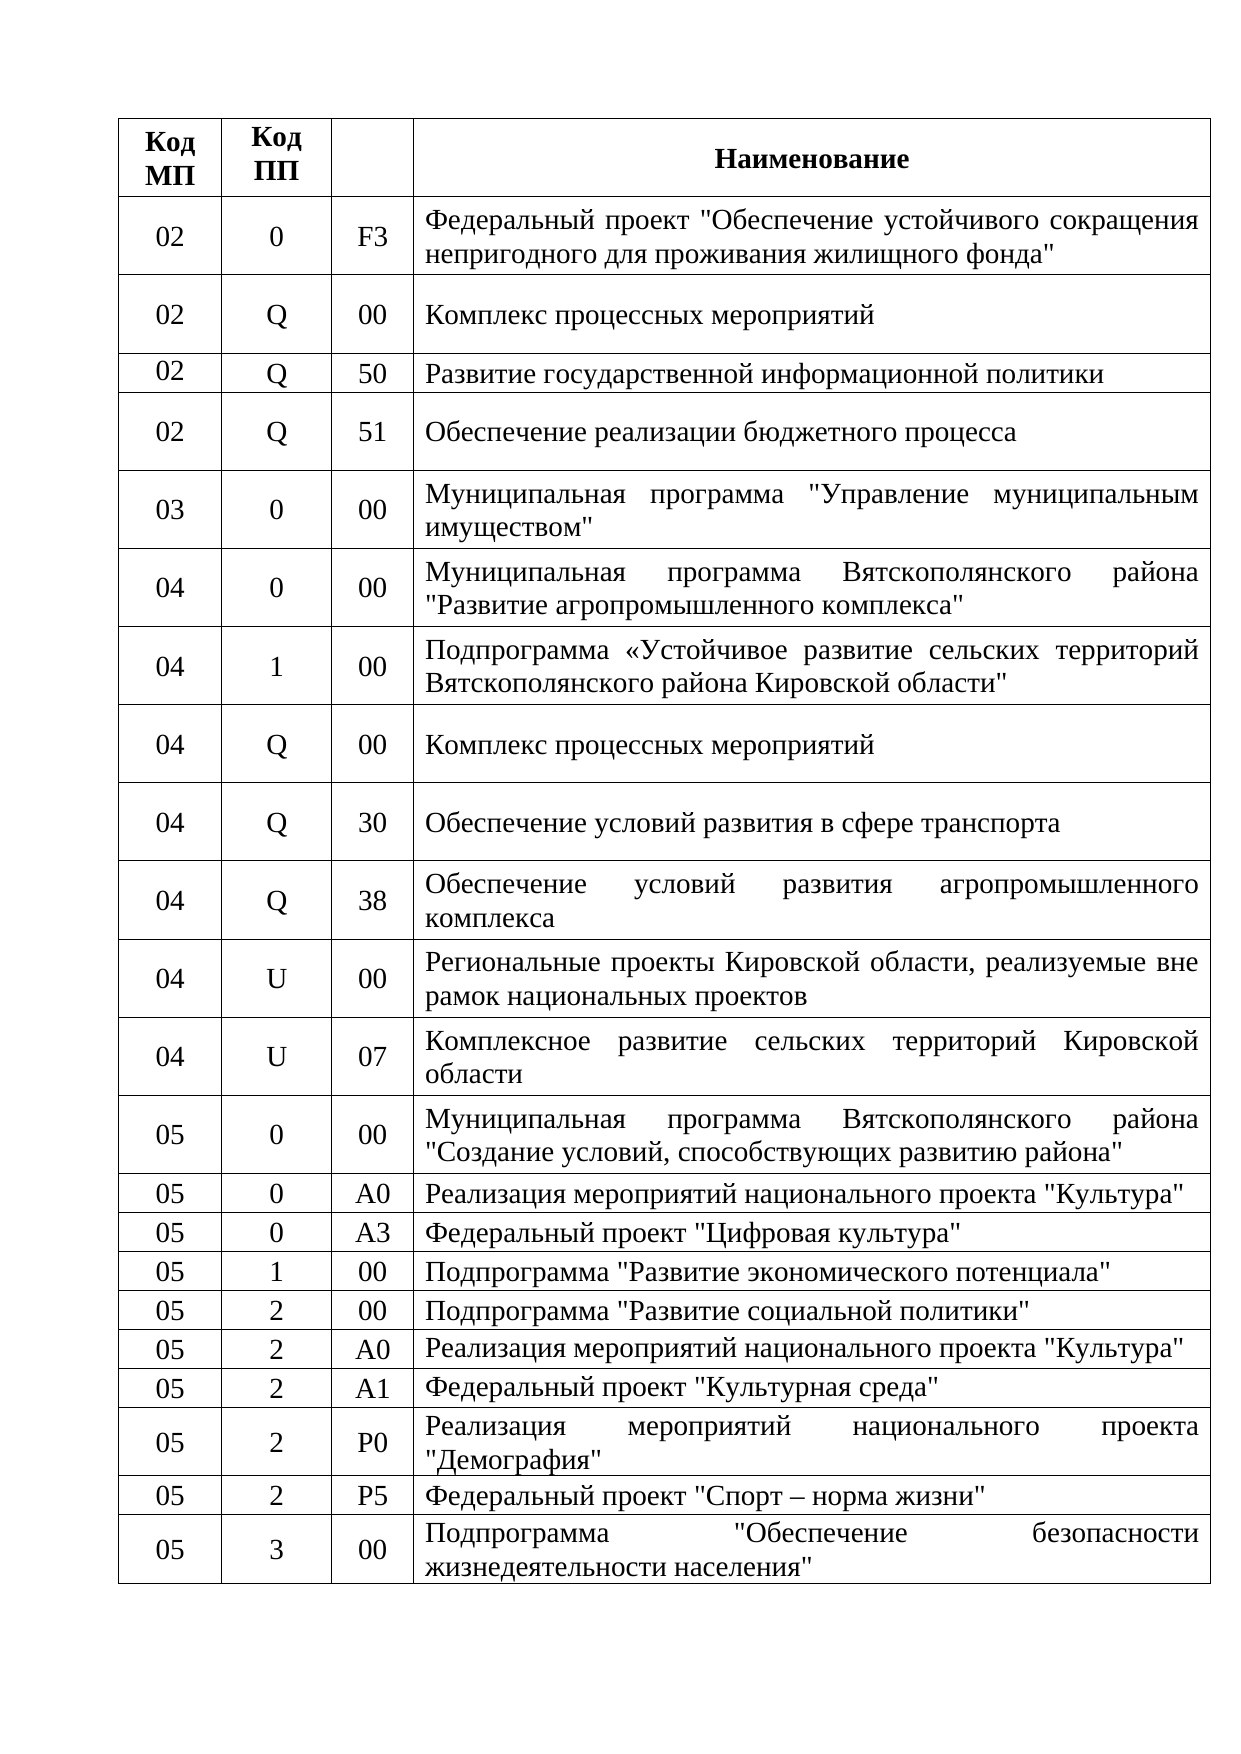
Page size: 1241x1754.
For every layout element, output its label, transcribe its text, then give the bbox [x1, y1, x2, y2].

table_cell 2 [222, 1330, 331, 1368]
table_cell 02 [119, 197, 221, 274]
table_cell Подпрограмма "Обеспечение безопасности жизнедеятельности населения" [414, 1515, 1210, 1582]
table_cell 51 [332, 393, 413, 470]
table_cell Комплекс процессных мероприятий [414, 705, 1210, 782]
table_cell 02 [119, 275, 221, 352]
table_cell F3 [332, 197, 413, 274]
table_cell 00 [332, 549, 413, 626]
table_cell Обеспечение реализации бюджетного процесса [414, 393, 1210, 470]
table_cell Q [222, 705, 331, 782]
table_cell 0 [222, 1213, 331, 1251]
table_cell 00 [332, 627, 413, 704]
table_cell Развитие государственной информационной политики [414, 354, 1210, 392]
table_header [332, 119, 413, 196]
table_cell A0 [332, 1330, 413, 1368]
table_cell Подпрограмма "Развитие социальной политики" [414, 1291, 1210, 1329]
table_cell 0 [222, 549, 331, 626]
table_cell 00 [332, 705, 413, 782]
table_cell Федеральный проект "Цифровая культура" [414, 1213, 1210, 1251]
table_cell Федеральный проект "Спорт – норма жизни" [414, 1476, 1210, 1514]
table_cell Федеральный проект "Обеспечение устойчивого сокращения непригодного для проживания жилищного фонда" [414, 197, 1210, 274]
table_cell Обеспечение условий развития в сфере транспорта [414, 783, 1210, 860]
table_cell 0 [222, 1174, 331, 1212]
table_cell 00 [332, 275, 413, 352]
table_cell 50 [332, 354, 413, 392]
table_cell A1 [332, 1369, 413, 1407]
table_cell Комплексное развитие сельских территорий Кировской области [414, 1018, 1210, 1095]
table_cell P0 [332, 1408, 413, 1475]
table_cell 02 [119, 393, 221, 470]
table_cell 00 [332, 1252, 413, 1290]
table_cell Муниципальная программа Вятскополянского района "Создание условий, способствующих развитию района" [414, 1096, 1210, 1173]
table_cell 30 [332, 783, 413, 860]
table_header Код ПП [222, 119, 331, 196]
table_cell 00 [332, 1515, 413, 1582]
table_cell 2 [222, 1291, 331, 1329]
table_cell Q [222, 861, 331, 938]
table_cell Федеральный проект "Культурная среда" [414, 1369, 1210, 1407]
table_cell 2 [222, 1408, 331, 1475]
table_cell A3 [332, 1213, 413, 1251]
table_cell Подпрограмма «Устойчивое развитие сельских территорий Вятскополянского района Кировской области" [414, 627, 1210, 704]
table_header Наименование [414, 119, 1210, 196]
table_cell P5 [332, 1476, 413, 1514]
table_cell 04 [119, 627, 221, 704]
table_cell 05 [119, 1330, 221, 1368]
table_cell 05 [119, 1096, 221, 1173]
table_cell Q [222, 275, 331, 352]
table_cell 3 [222, 1515, 331, 1582]
table_cell A0 [332, 1174, 413, 1212]
table_cell Подпрограмма "Развитие экономического потенциала" [414, 1252, 1210, 1290]
table_cell 1 [222, 1252, 331, 1290]
table_cell Q [222, 783, 331, 860]
table_cell 04 [119, 549, 221, 626]
table_cell Муниципальная программа Вятскополянского района "Развитие агропромышленного комплекса" [414, 549, 1210, 626]
table_cell Q [222, 354, 331, 392]
table_cell 05 [119, 1252, 221, 1290]
table_cell 0 [222, 471, 331, 548]
table_cell 05 [119, 1515, 221, 1582]
table_cell Обеспечение условий развития агропромышленного комплекса [414, 861, 1210, 938]
table_cell 04 [119, 705, 221, 782]
table_cell 05 [119, 1408, 221, 1475]
table_cell Q [222, 393, 331, 470]
table_cell U [222, 1018, 331, 1095]
table_cell 02 [119, 354, 221, 392]
table_cell 07 [332, 1018, 413, 1095]
table_cell Реализация мероприятий национального проекта "Культура" [414, 1174, 1210, 1212]
table_cell 00 [332, 471, 413, 548]
table_cell Реализация мероприятий национального проекта "Демография" [414, 1408, 1210, 1475]
table_cell 04 [119, 1018, 221, 1095]
table_cell 05 [119, 1291, 221, 1329]
table_cell 00 [332, 1096, 413, 1173]
table_cell 00 [332, 1291, 413, 1329]
table_cell Комплекс процессных мероприятий [414, 275, 1210, 352]
table_cell U [222, 940, 331, 1017]
table_cell 04 [119, 940, 221, 1017]
table_cell 0 [222, 1096, 331, 1173]
table_cell 05 [119, 1174, 221, 1212]
table_cell 1 [222, 627, 331, 704]
table_cell 04 [119, 861, 221, 938]
table_cell Муниципальная программа "Управление муниципальным имуществом" [414, 471, 1210, 548]
table_cell 04 [119, 783, 221, 860]
table_cell 0 [222, 197, 331, 274]
table_cell Региональные проекты Кировской области, реализуемые вне рамок национальных проектов [414, 940, 1210, 1017]
table_cell 03 [119, 471, 221, 548]
table_cell 05 [119, 1476, 221, 1514]
table_cell 2 [222, 1369, 331, 1407]
table_cell 38 [332, 861, 413, 938]
table_cell 00 [332, 940, 413, 1017]
table_cell Реализация мероприятий национального проекта "Культура" [414, 1330, 1210, 1368]
table_cell 05 [119, 1213, 221, 1251]
table_cell 2 [222, 1476, 331, 1514]
table_header Код МП [119, 119, 221, 196]
table_cell 05 [119, 1369, 221, 1407]
